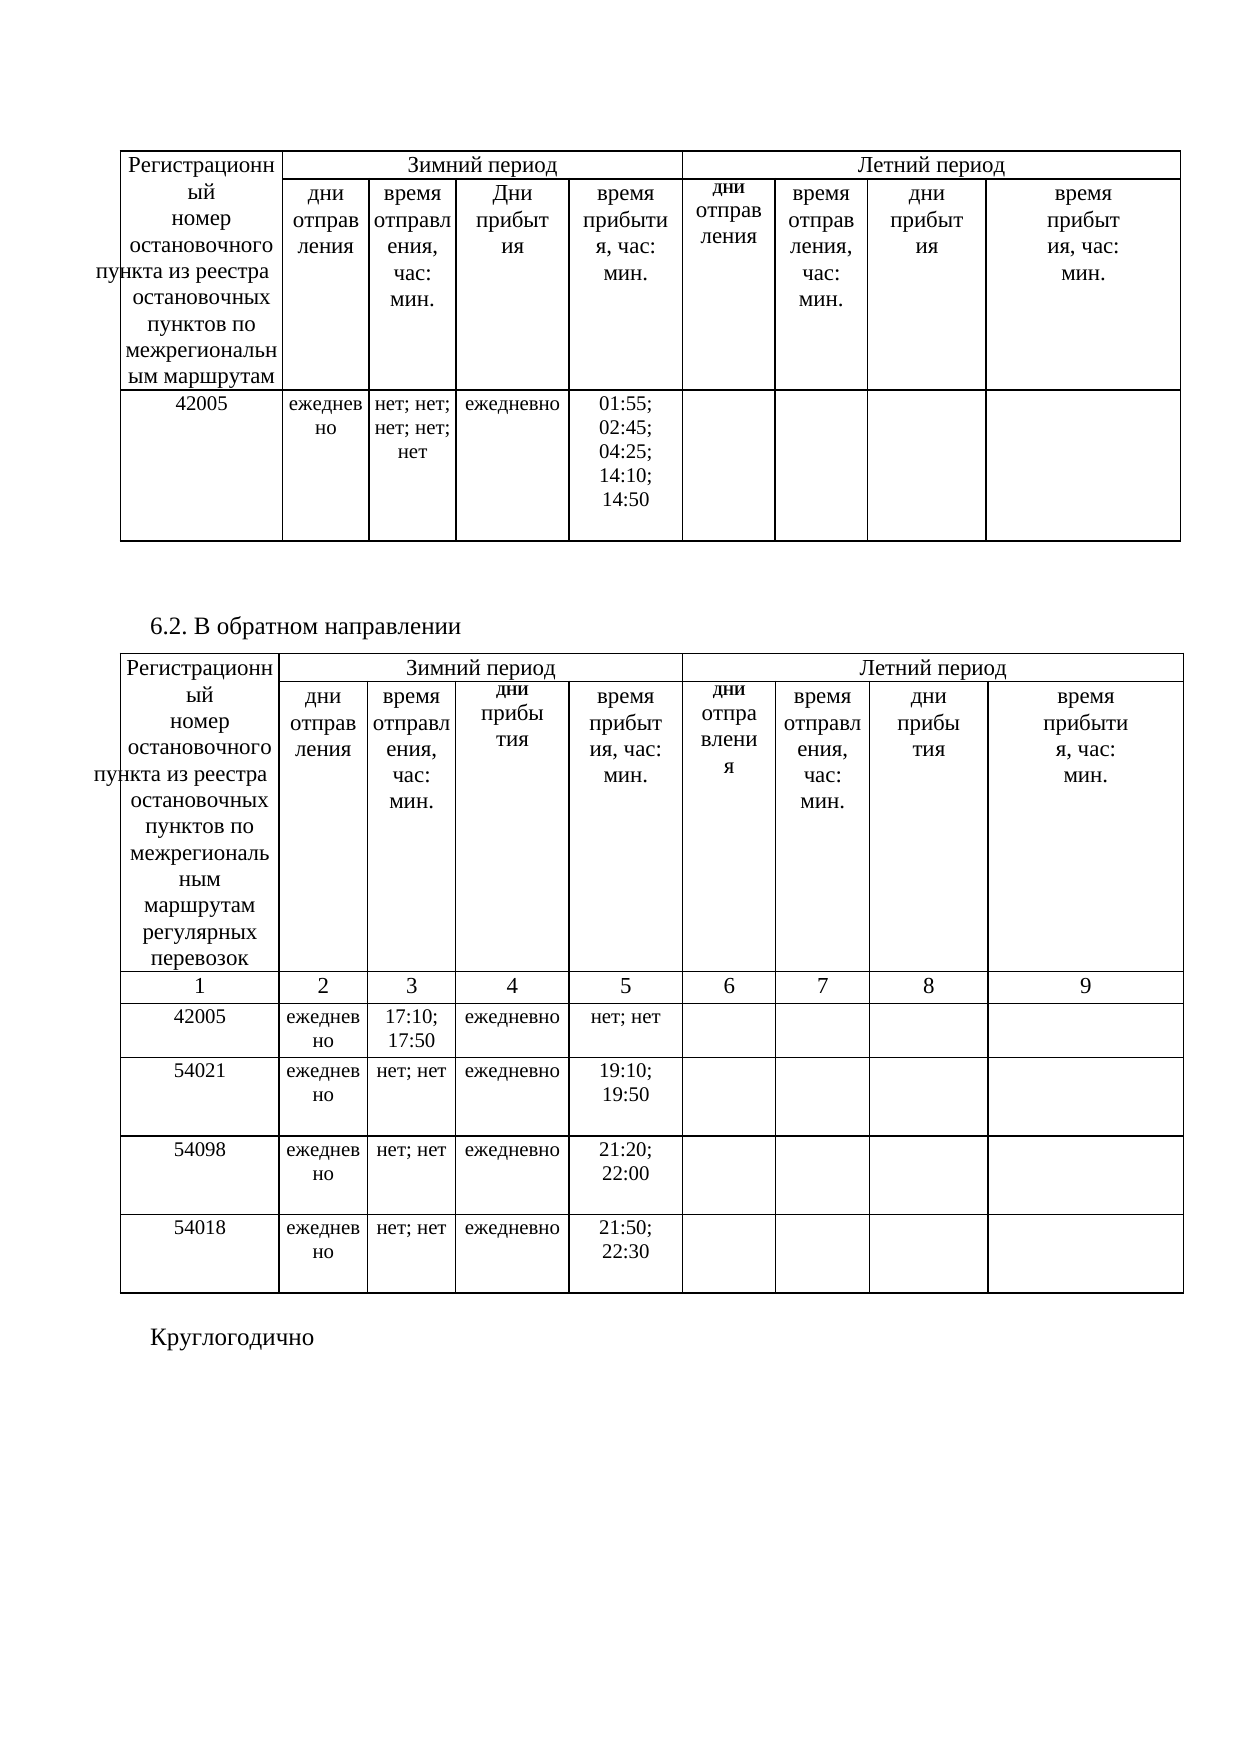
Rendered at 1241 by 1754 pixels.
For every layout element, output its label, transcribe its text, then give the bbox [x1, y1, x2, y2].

table_cell ежедневно [457, 391, 568, 540]
table_cell ДНИ прибы тия [456, 682, 568, 971]
table_cell время прибыти я, час: мин. [570, 180, 682, 389]
table_cell время прибыт ия, час: мин. [570, 682, 682, 971]
table_cell [870, 1215, 987, 1292]
table_cell [987, 391, 1180, 540]
table_cell [989, 1058, 1183, 1135]
table_cell [776, 1004, 869, 1057]
table_cell [776, 1058, 869, 1135]
table_cell ежедневно [280, 1215, 367, 1292]
table_cell время отправл ения, час: мин. [370, 180, 455, 389]
table_cell ежедневно [280, 1058, 367, 1135]
table_cell 19:10; 19:50 [570, 1058, 682, 1135]
text Круглогодично [150, 1322, 1090, 1351]
table_cell дни отправ ления [280, 682, 367, 971]
table_header Летний период [683, 654, 1183, 681]
table_cell ежедневно [456, 1215, 568, 1292]
table_cell [683, 1004, 775, 1057]
table_cell время прибыт ия, час: мин. [987, 180, 1180, 389]
table_cell [776, 1215, 869, 1292]
table_cell 3 [368, 972, 455, 1002]
table_cell ежедневно [280, 1004, 367, 1057]
table_cell 17:10; 17:50 [368, 1004, 455, 1057]
table_cell [870, 1058, 987, 1135]
table_cell 21:20; 22:00 [570, 1137, 682, 1214]
table_cell ежедневно [280, 1137, 367, 1214]
table_cell время отправл ения, час: мин. [368, 682, 455, 971]
table_header Летний период [683, 152, 1180, 178]
table_cell 4 [456, 972, 568, 1002]
table_cell время прибыти я, час: мин. [989, 682, 1183, 971]
table_cell 21:50; 22:30 [570, 1215, 682, 1292]
table_cell [683, 1137, 775, 1214]
table_cell ежедневно [456, 1137, 568, 1214]
table_header Зимний период [283, 152, 682, 178]
table_cell Дни прибыт ия [457, 180, 568, 389]
table_cell 9 [989, 972, 1183, 1002]
table_cell нет; нет; нет; нет; нет [370, 391, 455, 540]
table_cell ежедневно [456, 1004, 568, 1057]
table_cell [776, 391, 867, 540]
table_cell дни отправ ления [283, 180, 368, 389]
table_cell 54021 [121, 1058, 278, 1135]
table_cell 54018 [121, 1215, 278, 1292]
table_cell [870, 1137, 987, 1214]
table_header Регистрационный номер остановочного пункта из реестра остановочных пунктов по межрегиональным маршрутам регулярных перевозок [121, 152, 282, 389]
table_cell время отправ ления, час: мин. [776, 180, 867, 389]
table_cell [870, 1004, 987, 1057]
table_cell 2 [280, 972, 367, 1002]
table_cell ДНИ отпра влени я [683, 682, 775, 971]
table_cell [683, 1058, 775, 1135]
table_cell нет; нет [368, 1058, 455, 1135]
text 6.2. В обратном направлении [150, 611, 1090, 640]
table_cell 42005 [121, 391, 282, 540]
table_cell [776, 1137, 869, 1214]
table_cell [683, 1215, 775, 1292]
table_cell 6 [683, 972, 775, 1002]
table_cell время отправл ения, час: мин. [776, 682, 869, 971]
table_cell 8 [870, 972, 987, 1002]
table_cell ежедневно [456, 1058, 568, 1135]
table_cell [989, 1137, 1183, 1214]
table_cell 54098 [121, 1137, 278, 1214]
table_cell [868, 391, 985, 540]
table_cell [683, 391, 774, 540]
table_cell [989, 1215, 1183, 1292]
table_header Регистрационный номер остановочного пункта из реестра остановочных пунктов по межрегиональным маршрутам регулярных перевозок [121, 654, 278, 971]
table_cell нет; нет [368, 1137, 455, 1214]
table_cell 7 [776, 972, 869, 1002]
table_header Зимний период [280, 654, 682, 681]
table_cell нет; нет [570, 1004, 682, 1057]
table_cell [989, 1004, 1183, 1057]
table_cell 42005 [121, 1004, 278, 1057]
table_cell 01:55; 02:45; 04:25; 14:10; 14:50 [570, 391, 682, 540]
table_cell дни прибыт ия [868, 180, 985, 389]
table_cell 5 [570, 972, 682, 1002]
table_cell 1 [121, 972, 278, 1002]
table_cell ДНИ отправ ления [683, 180, 774, 389]
table_cell дни прибы тия [870, 682, 987, 971]
table_cell ежедневно [283, 391, 368, 540]
table_cell нет; нет [368, 1215, 455, 1292]
